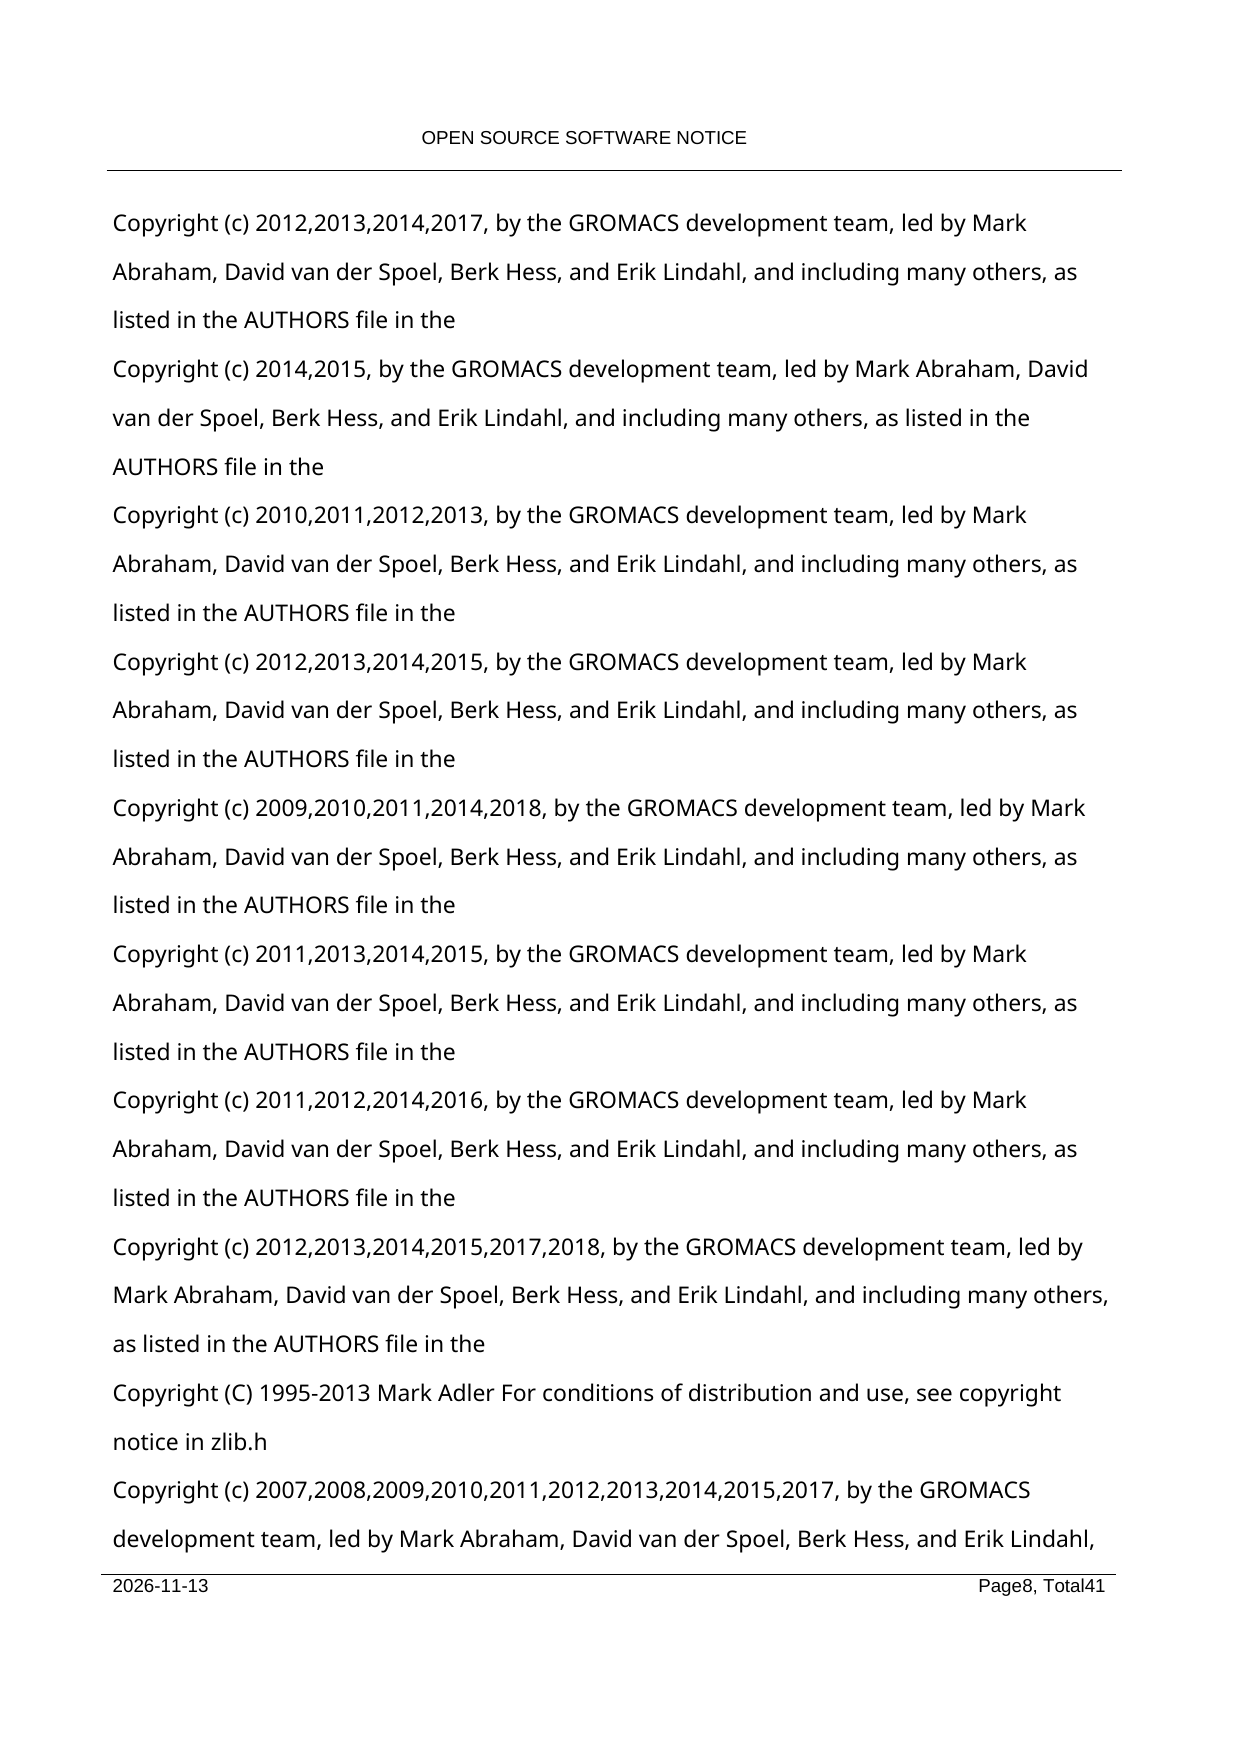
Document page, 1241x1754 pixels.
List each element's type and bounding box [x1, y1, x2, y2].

text [112, 206, 1128, 1555]
